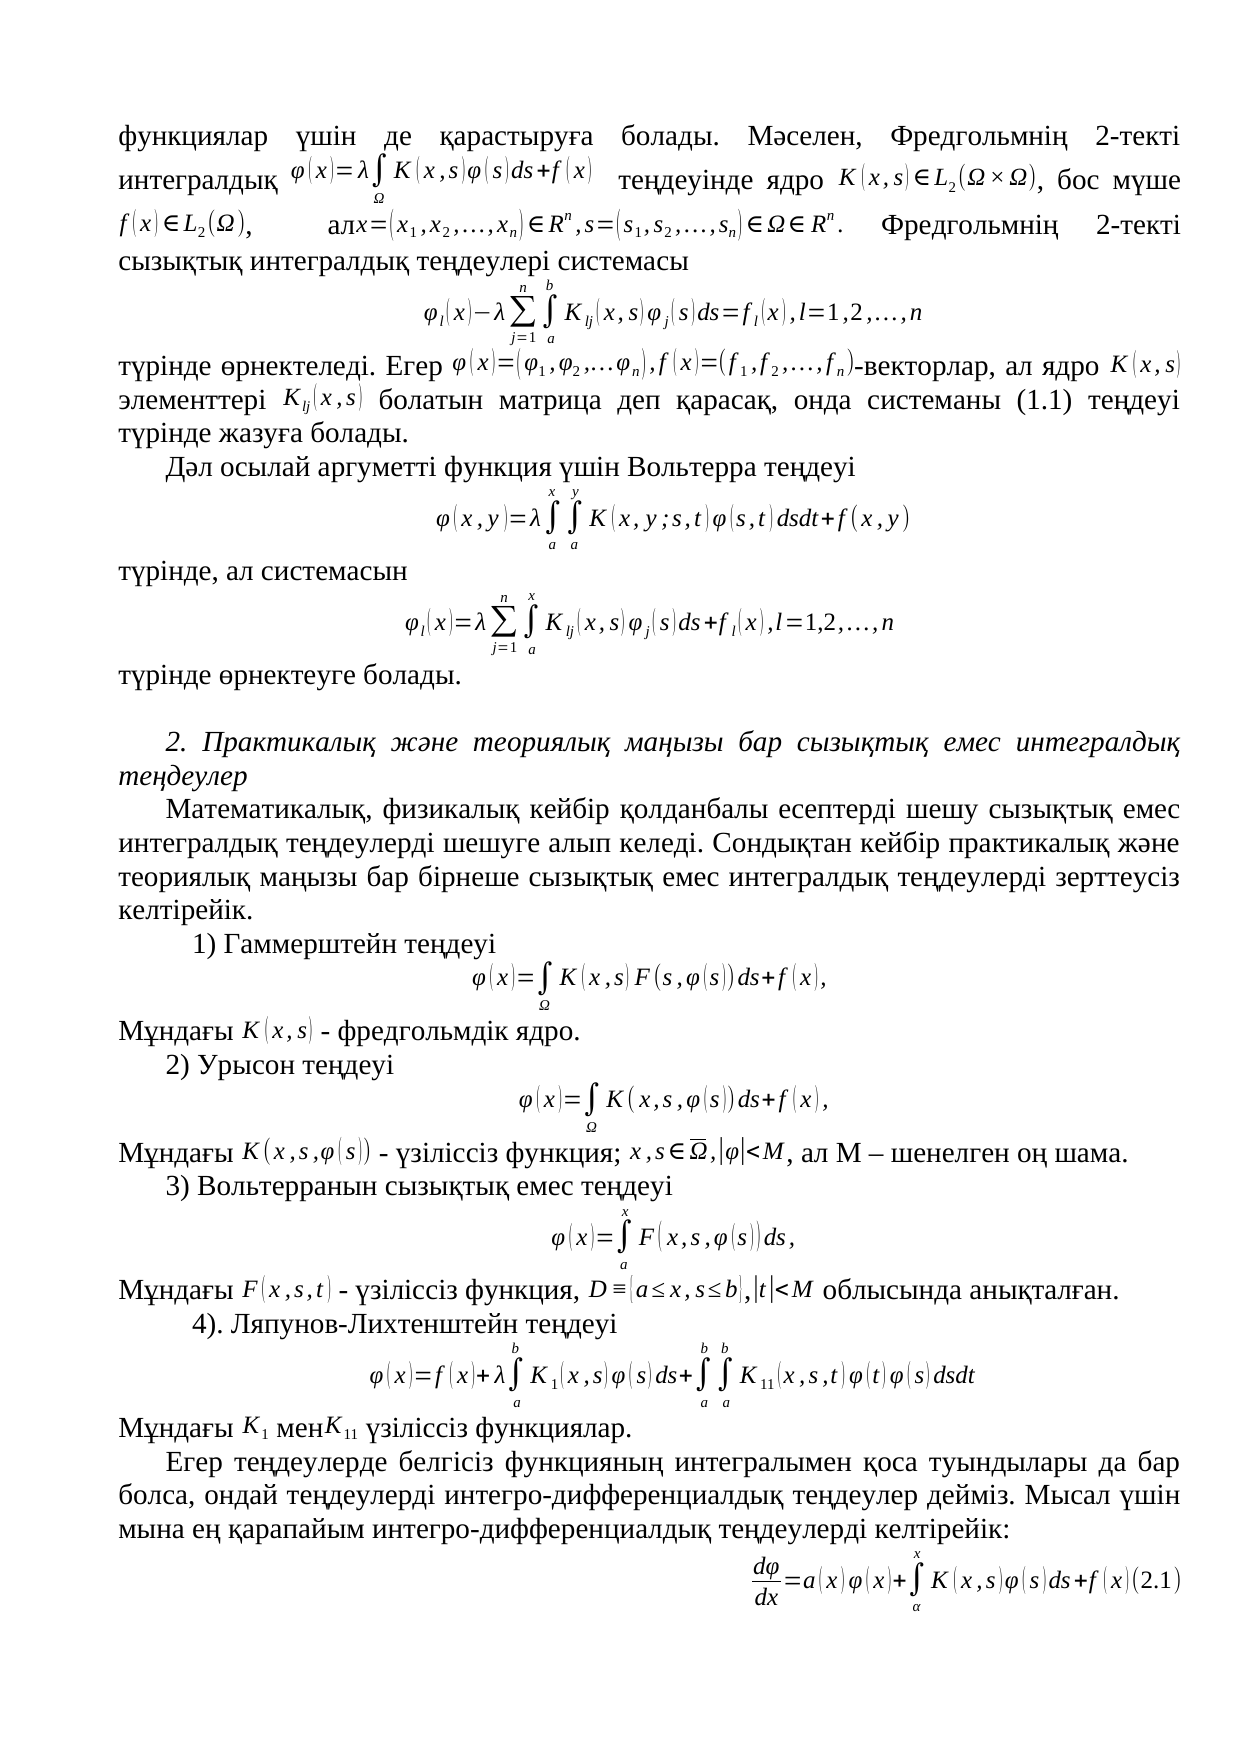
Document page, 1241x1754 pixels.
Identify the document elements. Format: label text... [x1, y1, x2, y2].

text 2. Практикалық және теориялық маңызы бар сызықтық емес интегралдық теңдеулер [118, 724, 1181, 792]
text Мұндағы мен үзіліссіз функциялар. [118, 1410, 1181, 1444]
text 1) Гаммерштейн теңдеуі [118, 926, 1181, 959]
text Дәл осылай аргуметті функция үшін Вольтерра теңдеуі [118, 449, 1181, 482]
text түрінде, ал системасын [118, 553, 1181, 587]
text 4). Ляпунов-Лихтенштейн теңдеуі [118, 1306, 1181, 1339]
text 3) Вольтерранын сызықтық емес теңдеуі [118, 1168, 1181, 1202]
text Мұндағы - үзіліссіз функция; , ал М – шенелген оң шама. [118, 1135, 1181, 1168]
text Мұндағы - үзіліссіз функция, , облысында анықталған. [118, 1272, 1181, 1306]
text түрінде өрнектеледі. Егер -векторлар, ал ядро элементтері болатын матрица деп қарасақ, онда системаны (1.1) теңдеуі түрінде жазуға болады. [118, 347, 1181, 449]
text Егер теңдеулерде белгісіз функцияның интегралымен қоса туындылары да бар болса, ондай теңдеулерді интегро-дифференциалдық теңдеулер дейміз. Мысал үшін мына ең қарапайым интегро-дифференциалдық теңдеулерді келтірейік: [118, 1444, 1181, 1544]
text 2) Урысон теңдеуі [118, 1047, 1181, 1081]
text түрінде өрнектеуге болады. [118, 657, 1181, 691]
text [118, 118, 1181, 276]
text Мұндағы - фредгольмдік ядро. [118, 1013, 1181, 1047]
text Математикалық, физикалық кейбір қолданбалы есептерді шешу сызықтық емес интегралдық теңдеулерді шешуге алып келеді. Сондықтан кейбір практикалық және теориялық маңызы бар бірнеше сызықтық емес интегралдық теңдеулерді зерттеусіз келтірейік. [118, 792, 1181, 926]
